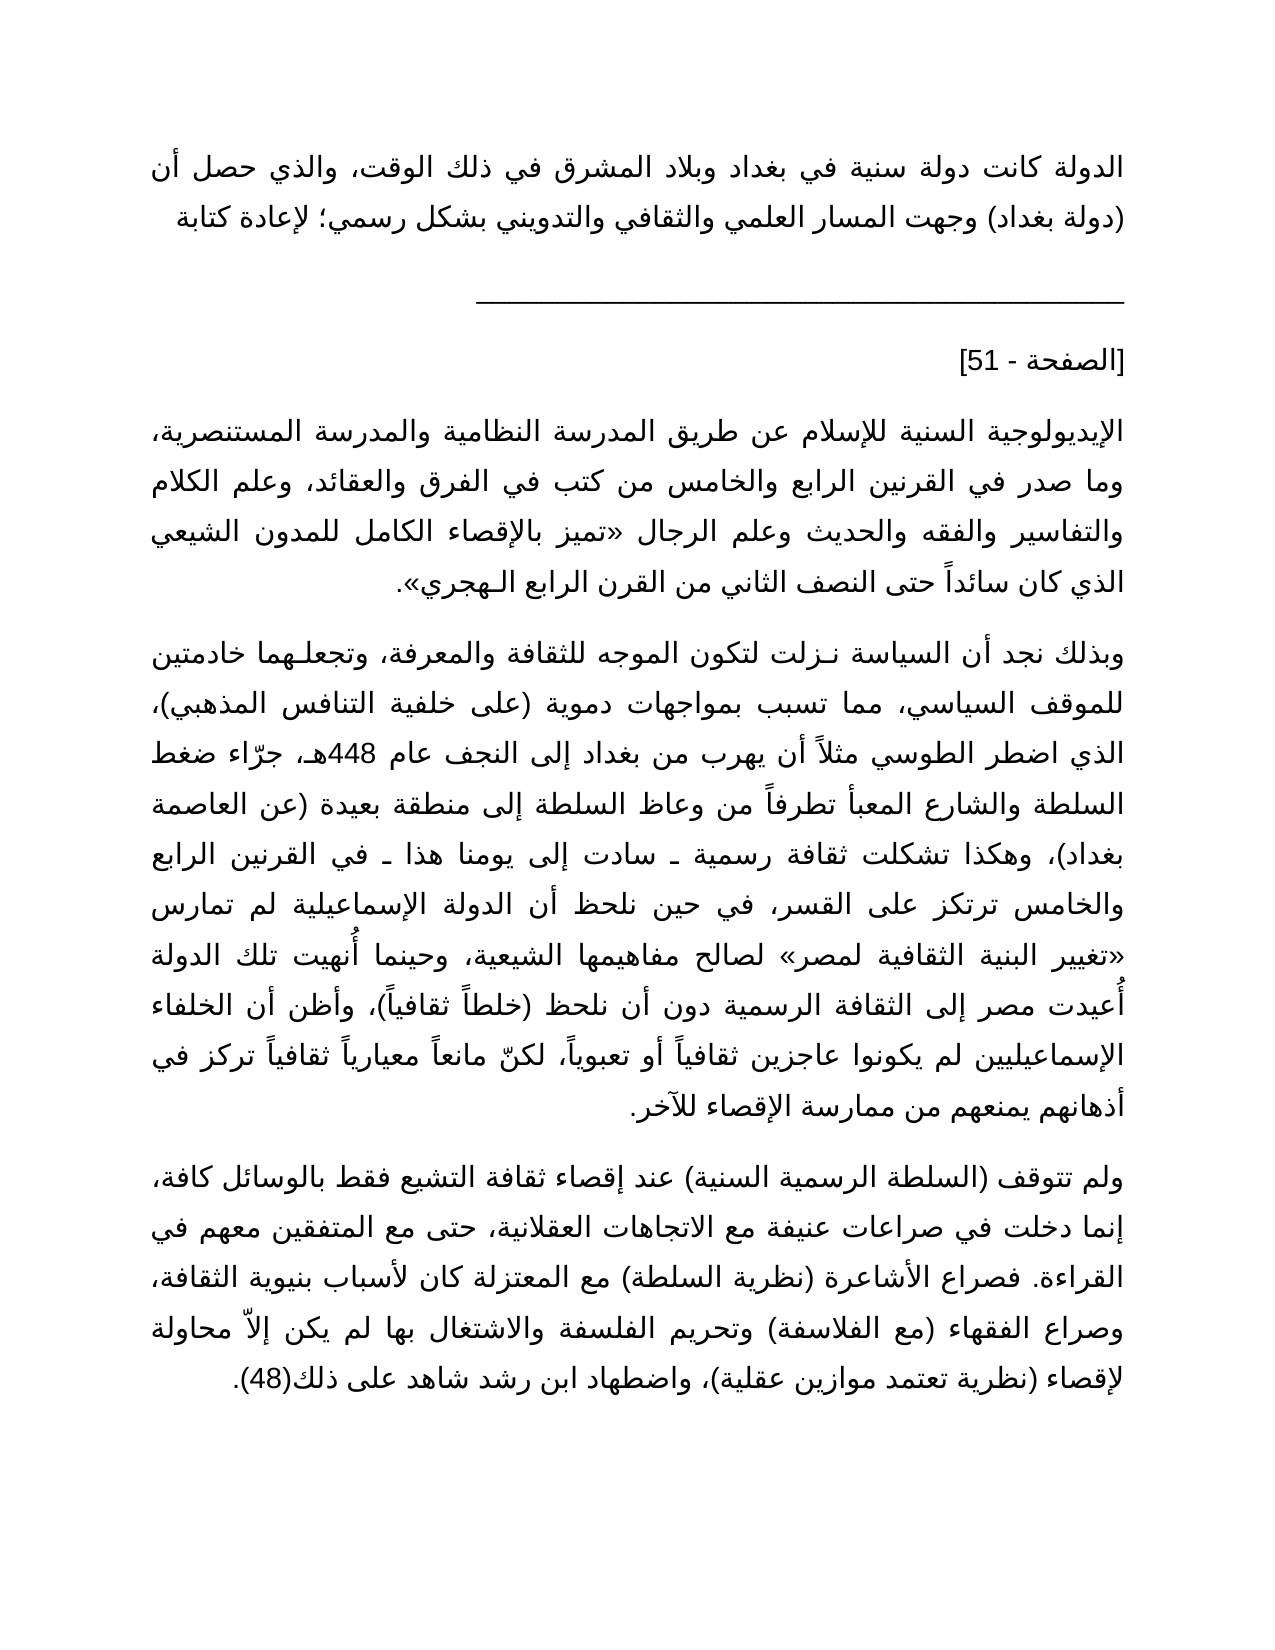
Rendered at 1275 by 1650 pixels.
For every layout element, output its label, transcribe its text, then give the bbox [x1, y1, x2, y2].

text الإيديولوجية السنية للإسلام عن طريق المدرسة النظامية والمدرسة المستنصرية، وما صدر في القرنين الرابع والخامس من كتب في الفرق والعقائد، وعلم الكلام والتفاسير والفقه والحديث وعلم الرجال «تميز بالإقصاء الكامل للمدون الشيعي الذي كان سائداً حتى النصف الثاني من القرن الرابع الـهجري». [150, 414, 1125, 598]
text ________________________________________ [150, 271, 1125, 305]
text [150, 150, 1125, 234]
text ولم تتوقف (السلطة الرسمية السنية) عند إقصاء ثقافة التشيع فقط بالوسائل كافة، إنما دخلت في صراعات عنيفة مع الاتجاهات العقلانية، حتى مع المتفقين معهم في القراءة. فصراع الأشاعرة (نظرية السلطة) مع المعتزلة كان لأسباب بنيوية الثقافة، وصراع الفقهاء (مع الفلاسفة) وتحريم الفلسفة والاشتغال بها لم يكن إلاّ محاولة لإقصاء (نظرية تعتمد موازين عقلية)، واضطهاد ابن رشد شاهد على ذلك(48). [150, 1160, 1125, 1394]
text [الصفحة - 51] [150, 343, 1125, 376]
text وبذلك نجد أن السياسة نـزلت لتكون الموجه للثقافة والمعرفة، وتجعلـهما خادمتين للموقف السياسي، مما تسبب بمواجهات دموية (على خلفية التنافس المذهبي)، الذي اضطر الطوسي مثلاً أن يهرب من بغداد إلى النجف عام 448هـ، جرّاء ضغط السلطة والشارع المعبأ تطرفاً من وعاظ السلطة إلى منطقة بعيدة (عن العاصمة بغداد)، وهكذا تشكلت ثقافة رسمية ـ سادت إلى يومنا هذا ـ في القرنين الرابع والخامس ترتكز على القسر، في حين نلحظ أن الدولة الإسماعيلية لم تمارس «تغيير البنية الثقافية لمصر» لصالح مفاهيمها الشيعية، وحينما أُنهيت تلك الدولة أُعيدت مصر إلى الثقافة الرسمية دون أن نلحظ (خلطاً ثقافياً)، وأظن أن الخلفاء الإسماعيليين لم يكونوا عاجزين ثقافياً أو تعبوياً، لكنّ مانعاً معيارياً ثقافياً تركز في أذهانهم يمنعهم من ممارسة الإقصاء للآخر. [150, 636, 1125, 1122]
